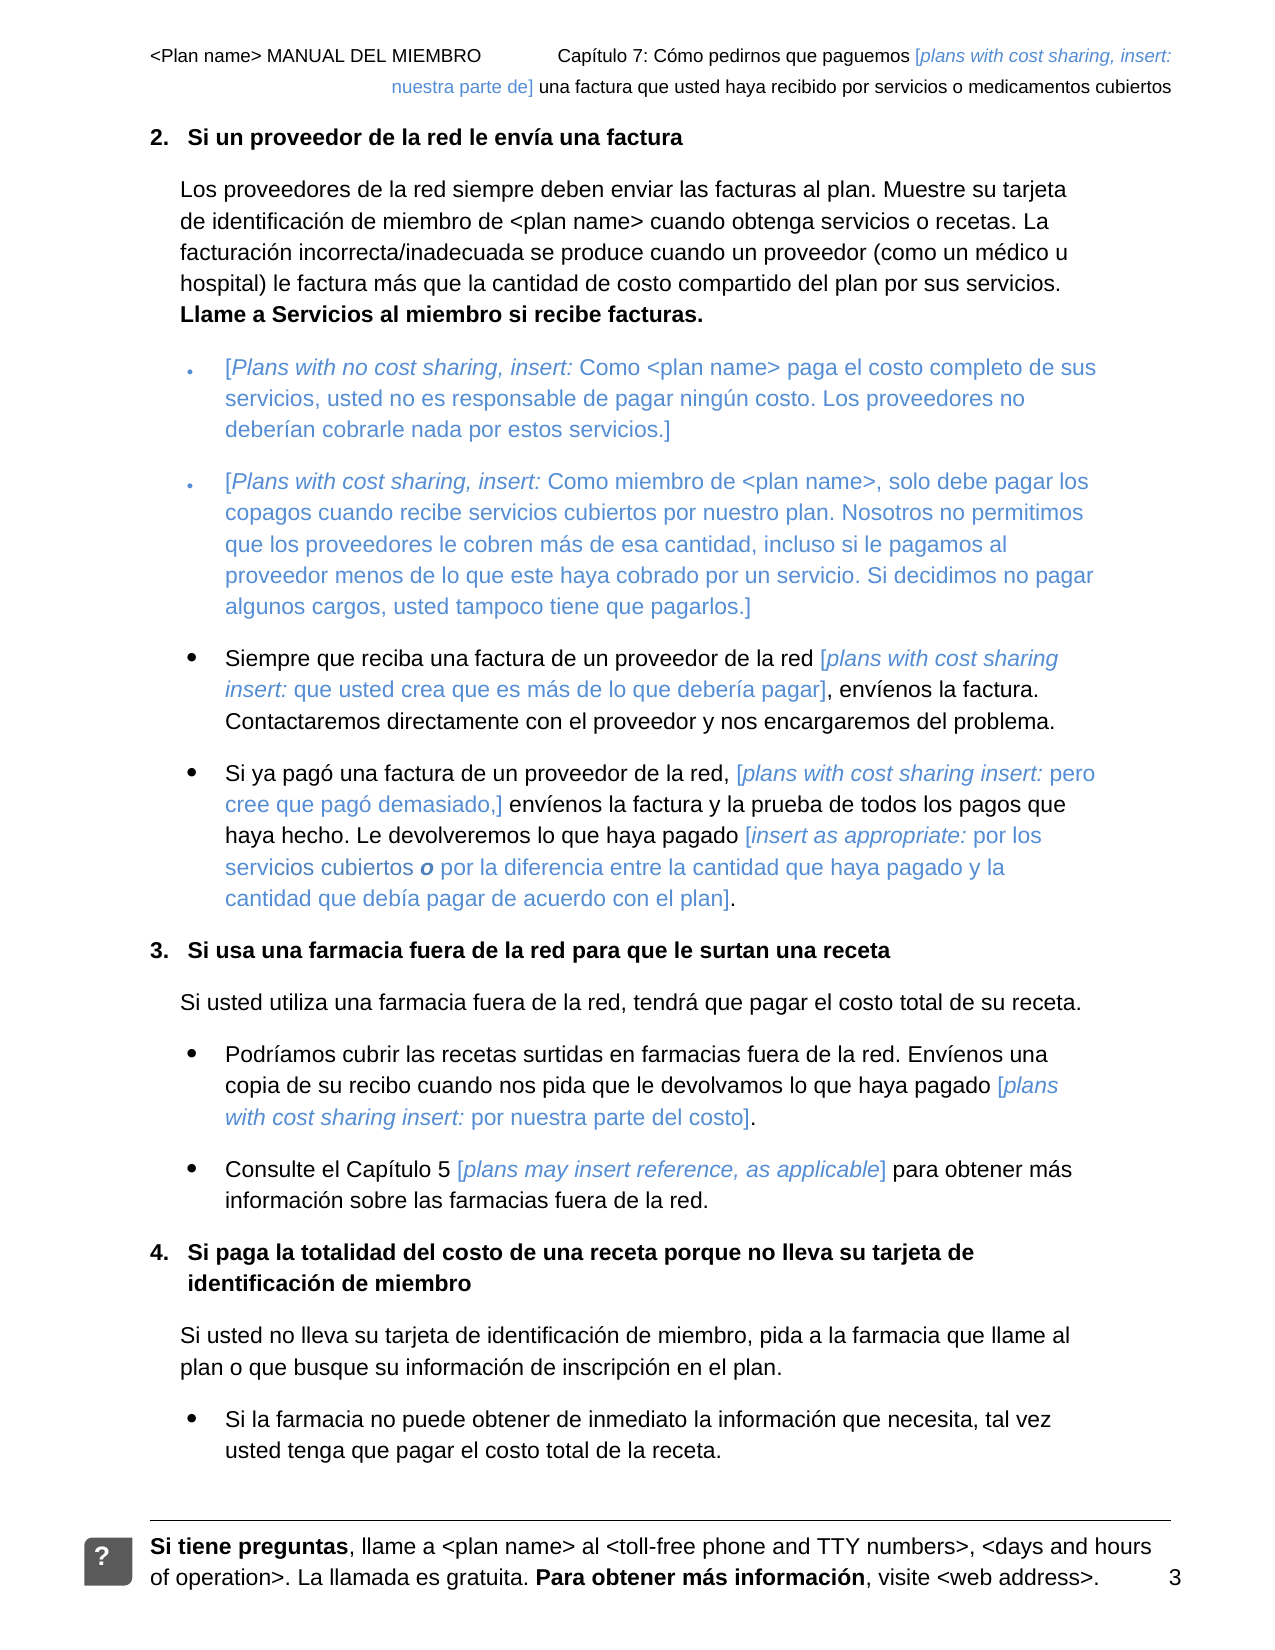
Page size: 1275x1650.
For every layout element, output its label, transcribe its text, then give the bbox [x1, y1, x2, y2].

list Consulte el Capítulo 5 [plans may insert reference, as applicable] para obtener más información sobre las farmacias fuera de la red. [187, 1152, 1096, 1214]
list Podríamos cubrir las recetas surtidas en farmacias fuera de la red. Envíenos una copia de su recibo cuando nos pida que le devolvamos lo que haya pagado [plans with cost sharing insert: por nuestra parte del costo]. [187, 1037, 1096, 1131]
list [Plans with cost sharing, insert: Como miembro de <plan name>, solo debe pagar los copagos cuando recibe servicios cubiertos por nuestro plan. Nosotros no permitimos que los proveedores le cobren más de esa cantidad, incluso si le pagamos al proveedor menos de lo que este haya cobrado por un servicio. Si decidimos no pagar algunos cargos, usted tampoco tiene que pagarlos.] [187, 464, 1096, 621]
text Si usted no lleva su tarjeta de identificación de miembro, pida a la farmacia que llame al plan o que busque su información de inscripción en el plan. [180, 1319, 1096, 1381]
text Si usted utiliza una farmacia fuera de la red, tendrá que pagar el costo total de su receta. [180, 985, 1096, 1017]
list Si ya pagó una factura de un proveedor de la red, [plans with cost sharing insert: pero cree que pagó demasiado,] envíenos la factura y la prueba de todos los pagos que haya hecho. Le devolveremos lo que haya pagado [insert as appropriate: por los servicios cubiertos o por la diferencia entre la cantidad que haya pagado y la cantidad que debía pagar de acuerdo con el plan]. [187, 756, 1096, 912]
list [Plans with no cost sharing, insert: Como <plan name> paga el costo completo de sus servicios, usted no es responsable de pagar ningún costo. Los proveedores no deberían cobrarle nada por estos servicios.] [187, 350, 1096, 444]
list Siempre que reciba una factura de un proveedor de la red [plans with cost sharing insert: que usted crea que es más de lo que debería pagar], envíenos la factura. Contactaremos directamente con el proveedor y nos encargaremos del problema. [187, 642, 1096, 735]
text Los proveedores de la red siempre deben enviar las facturas al plan. Muestre su tarjeta de identificación de miembro de <plan name> cuando obtenga servicios o recetas. La facturación incorrecta/inadecuada se produce cuando un proveedor (como un médico u hospital) le factura más que la cantidad de costo compartido del plan por sus servicios. Llame a Servicios al miembro si recibe facturas. [180, 173, 1096, 329]
list Si paga la totalidad del costo de una receta porque no lleva su tarjeta de identificación de miembro [150, 1235, 1096, 1298]
list Si usa una farmacia fuera de la red para que le surtan una receta [150, 933, 1096, 964]
list Si la farmacia no puede obtener de inmediato la información que necesita, tal vez usted tenga que pagar el costo total de la receta. [187, 1402, 1096, 1464]
list Si un proveedor de la red le envía una factura [150, 121, 1096, 152]
